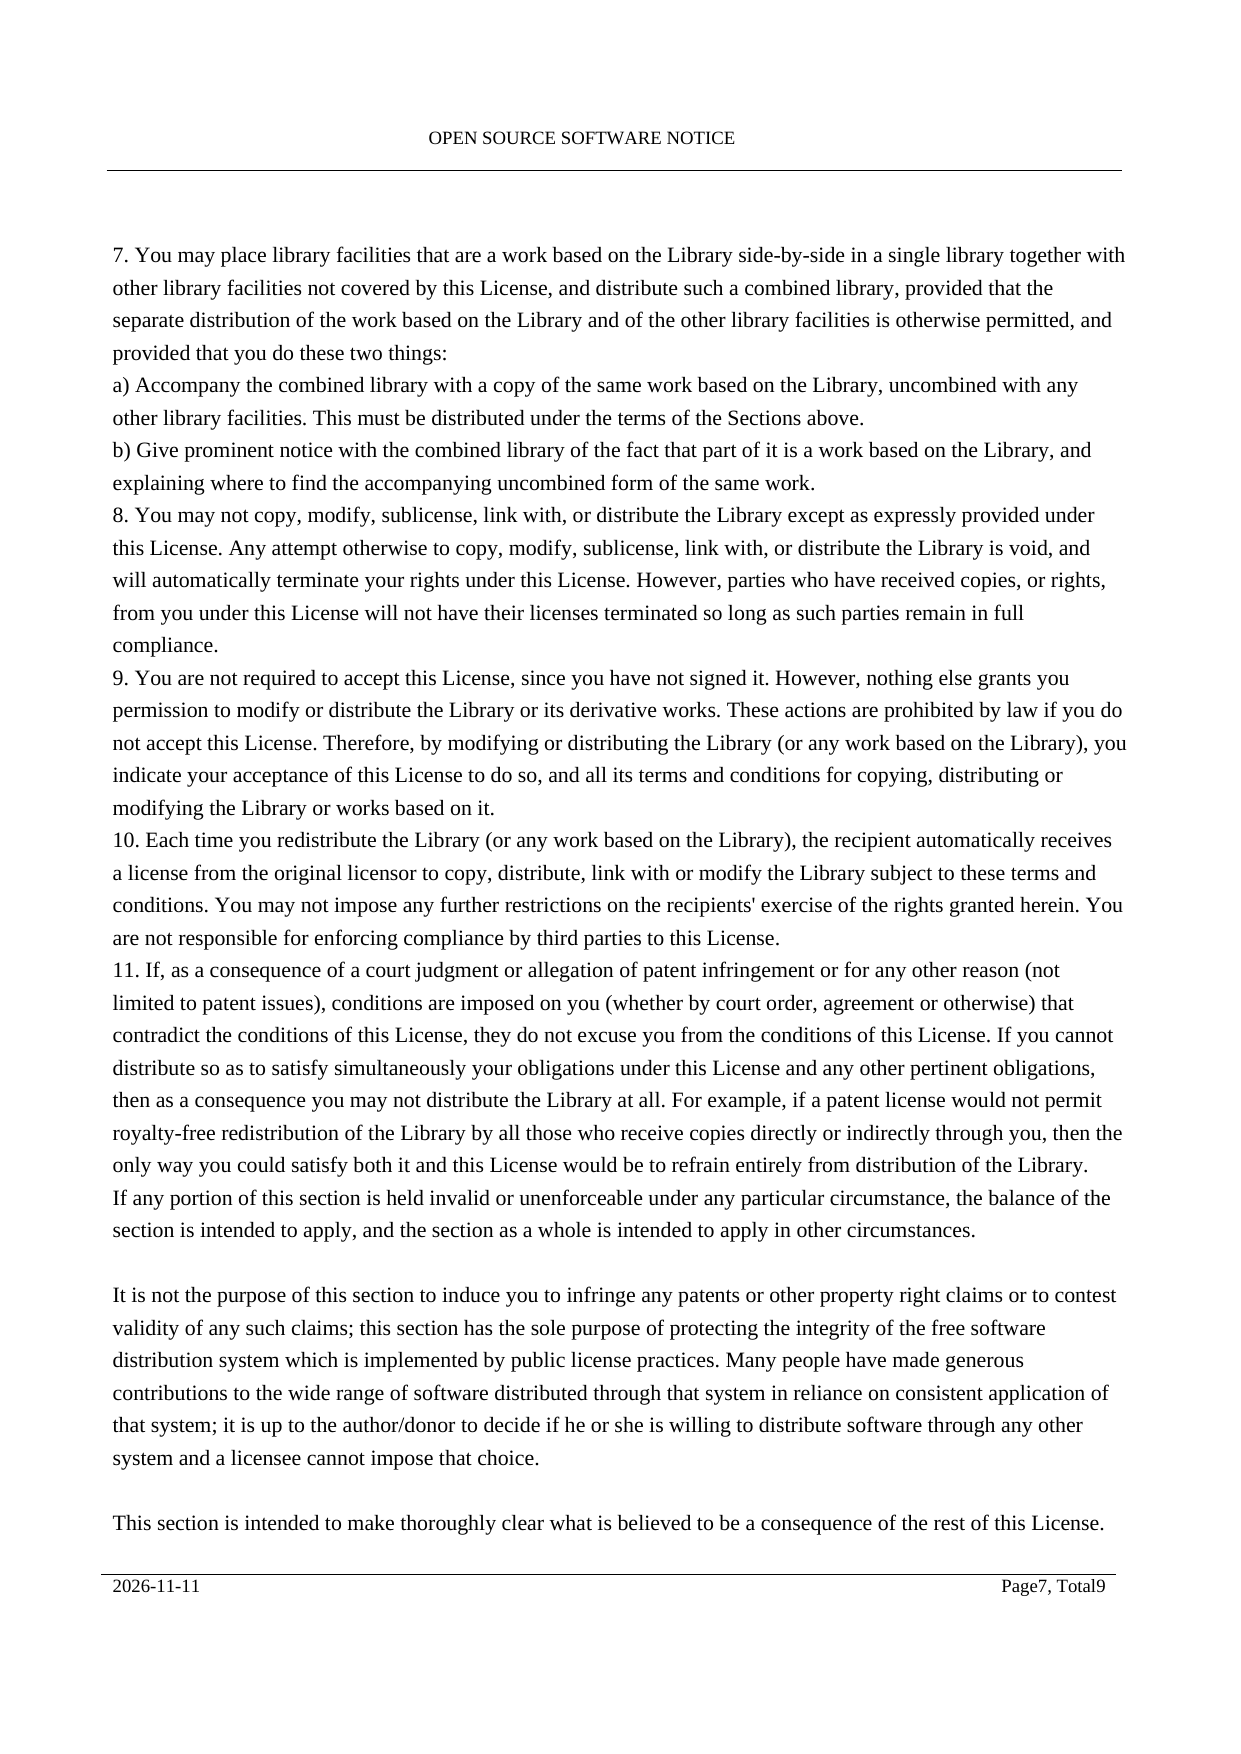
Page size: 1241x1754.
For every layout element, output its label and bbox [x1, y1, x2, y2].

text [112, 206, 1128, 1539]
